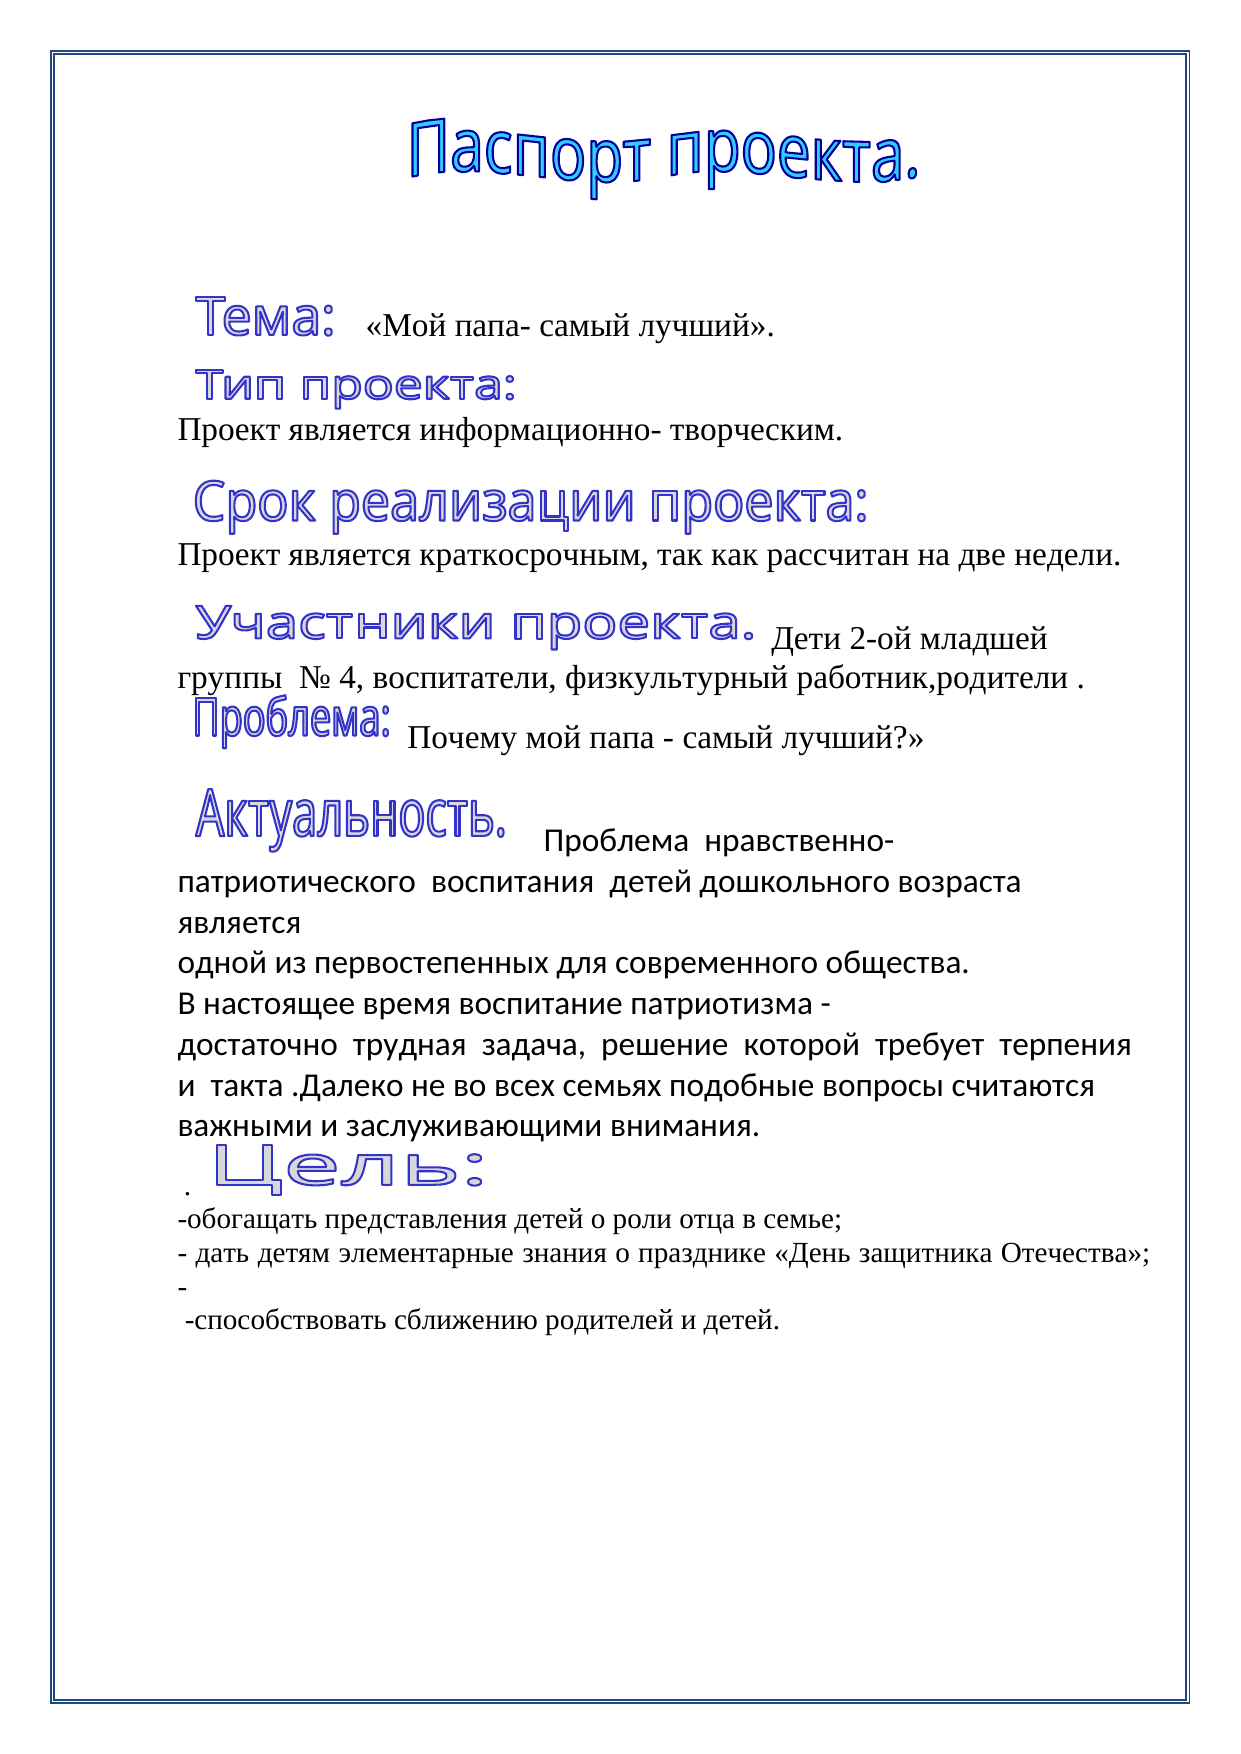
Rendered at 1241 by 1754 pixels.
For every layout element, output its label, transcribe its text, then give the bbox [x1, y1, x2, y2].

text В настоящее время воспитание патриотизма - [177, 982, 1152, 1023]
text -обогащать представления детей о роли отца в семье; [177, 1202, 1152, 1235]
text «Мой папа- самый лучший». [177, 225, 1152, 343]
text . [177, 1145, 1152, 1202]
text Почему мой папа - самый лучший?» [177, 695, 1152, 756]
text Проект является краткосрочным, так как рассчитан на две недели. [177, 534, 1152, 572]
text достаточно трудная задача, решение которой требует терпения [177, 1023, 1152, 1064]
text и такта .Далеко не во всех семьях подобные вопросы считаются важными и заслуживающими внимания. [177, 1064, 1152, 1145]
text патриотического воспитания детей дошкольного возраста является [177, 860, 1152, 942]
text -способствовать сближению родителей и детей. [177, 1302, 1152, 1336]
text Проект является информационно- творческим. [177, 370, 1152, 447]
text - дать детям элементарные знания о празднике «День защитника Отечества»; - [177, 1235, 1152, 1302]
text Дети 2-ой младшей группы № 4, воспитатели, физкультурный работник,родители . [177, 572, 1152, 695]
text одной из первостепенных для современного общества. [177, 942, 1152, 982]
text Проблема нравственно- [177, 789, 1152, 860]
